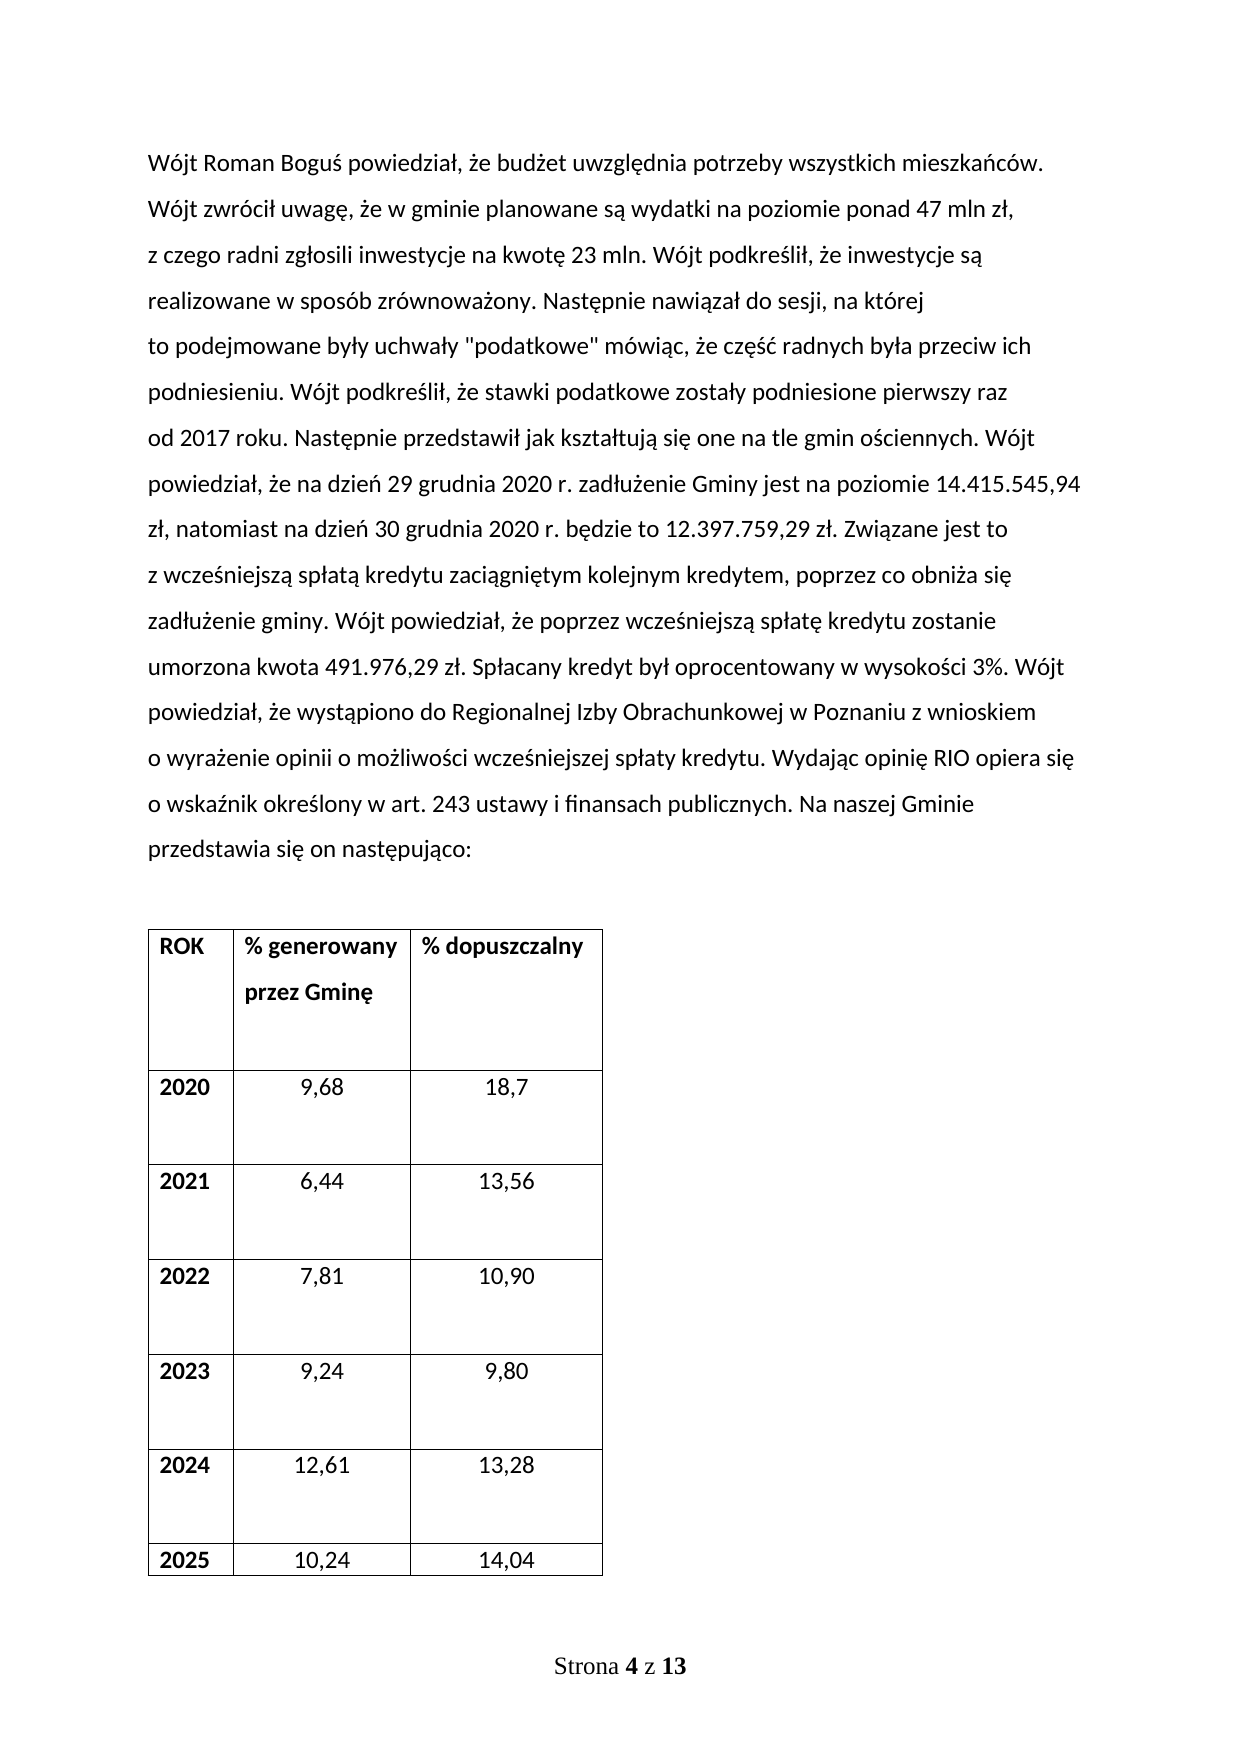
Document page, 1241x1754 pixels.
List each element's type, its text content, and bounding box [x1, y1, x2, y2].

table_cell 13,56 [411, 1165, 602, 1259]
table_cell 9,68 [234, 1071, 410, 1164]
table_cell 7,81 [234, 1260, 410, 1354]
table_cell 9,24 [234, 1355, 410, 1448]
table_cell 13,28 [411, 1450, 602, 1543]
table_cell 2020 [149, 1071, 233, 1164]
table_cell 6,44 [234, 1165, 410, 1259]
table_header % generowany przez Gminę [234, 930, 410, 1070]
table_cell 18,7 [411, 1071, 602, 1164]
table_header ROK [149, 930, 233, 1070]
table_cell 12,61 [234, 1450, 410, 1543]
table_cell 2025 [149, 1544, 233, 1575]
table_cell 2021 [149, 1165, 233, 1259]
table_cell 14,04 [411, 1544, 602, 1575]
table_cell 2022 [149, 1260, 233, 1354]
table_cell 2023 [149, 1355, 233, 1448]
table_cell 2024 [149, 1450, 233, 1543]
table_cell 10,90 [411, 1260, 602, 1354]
list Wójt Roman Boguś powiedział, że budżet uwzględnia potrzeby wszystkich mieszkańców. Wójt zwrócił uwagę, że w gminie planowane są wydatki na poziomie ponad 47 mln zł, z czego radni zgłosili inwestycje na kwotę 23 mln. Wójt podkreślił, że inwestycje są realizowane w sposób zrównoważony. Następnie nawiązał do sesji, na której to podejmowane były uchwały "podatkowe" mówiąc, że część radnych była przeciw ich podniesieniu. Wójt podkreślił, że stawki podatkowe zostały podniesione pierwszy raz od 2017 roku. Następnie przedstawił jak kształtują się one na tle gmin ościennych. Wójt powiedział, że na dzień 29 grudnia 2020 r. zadłużenie Gminy jest na poziomie 14.415.545,94 zł, natomiast na dzień 30 grudnia 2020 r. będzie to 12.397.759,29 zł. Związane jest to z wcześniejszą spłatą kredytu zaciągniętym kolejnym kredytem, poprzez co obniża się zadłużenie gminy. Wójt powiedział, że poprzez wcześniejszą spłatę kredytu zostanie umorzona kwota 491.976,29 zł. Spłacany kredyt był oprocentowany w wysokości 3%. Wójt powiedział, że wystąpiono do Regionalnej Izby Obrachunkowej w Poznaniu z wnioskiem o wyrażenie opinii o możliwości wcześniejszej spłaty kredytu. Wydając opinię RIO opiera się o wskaźnik określony w art. 243 ustawy i finansach publicznych. Na naszej Gminie przedstawia się on następująco: [148, 148, 1093, 864]
table_header % dopuszczalny [411, 930, 602, 1070]
table_cell 10,24 [234, 1544, 410, 1575]
table_cell 9,80 [411, 1355, 602, 1448]
